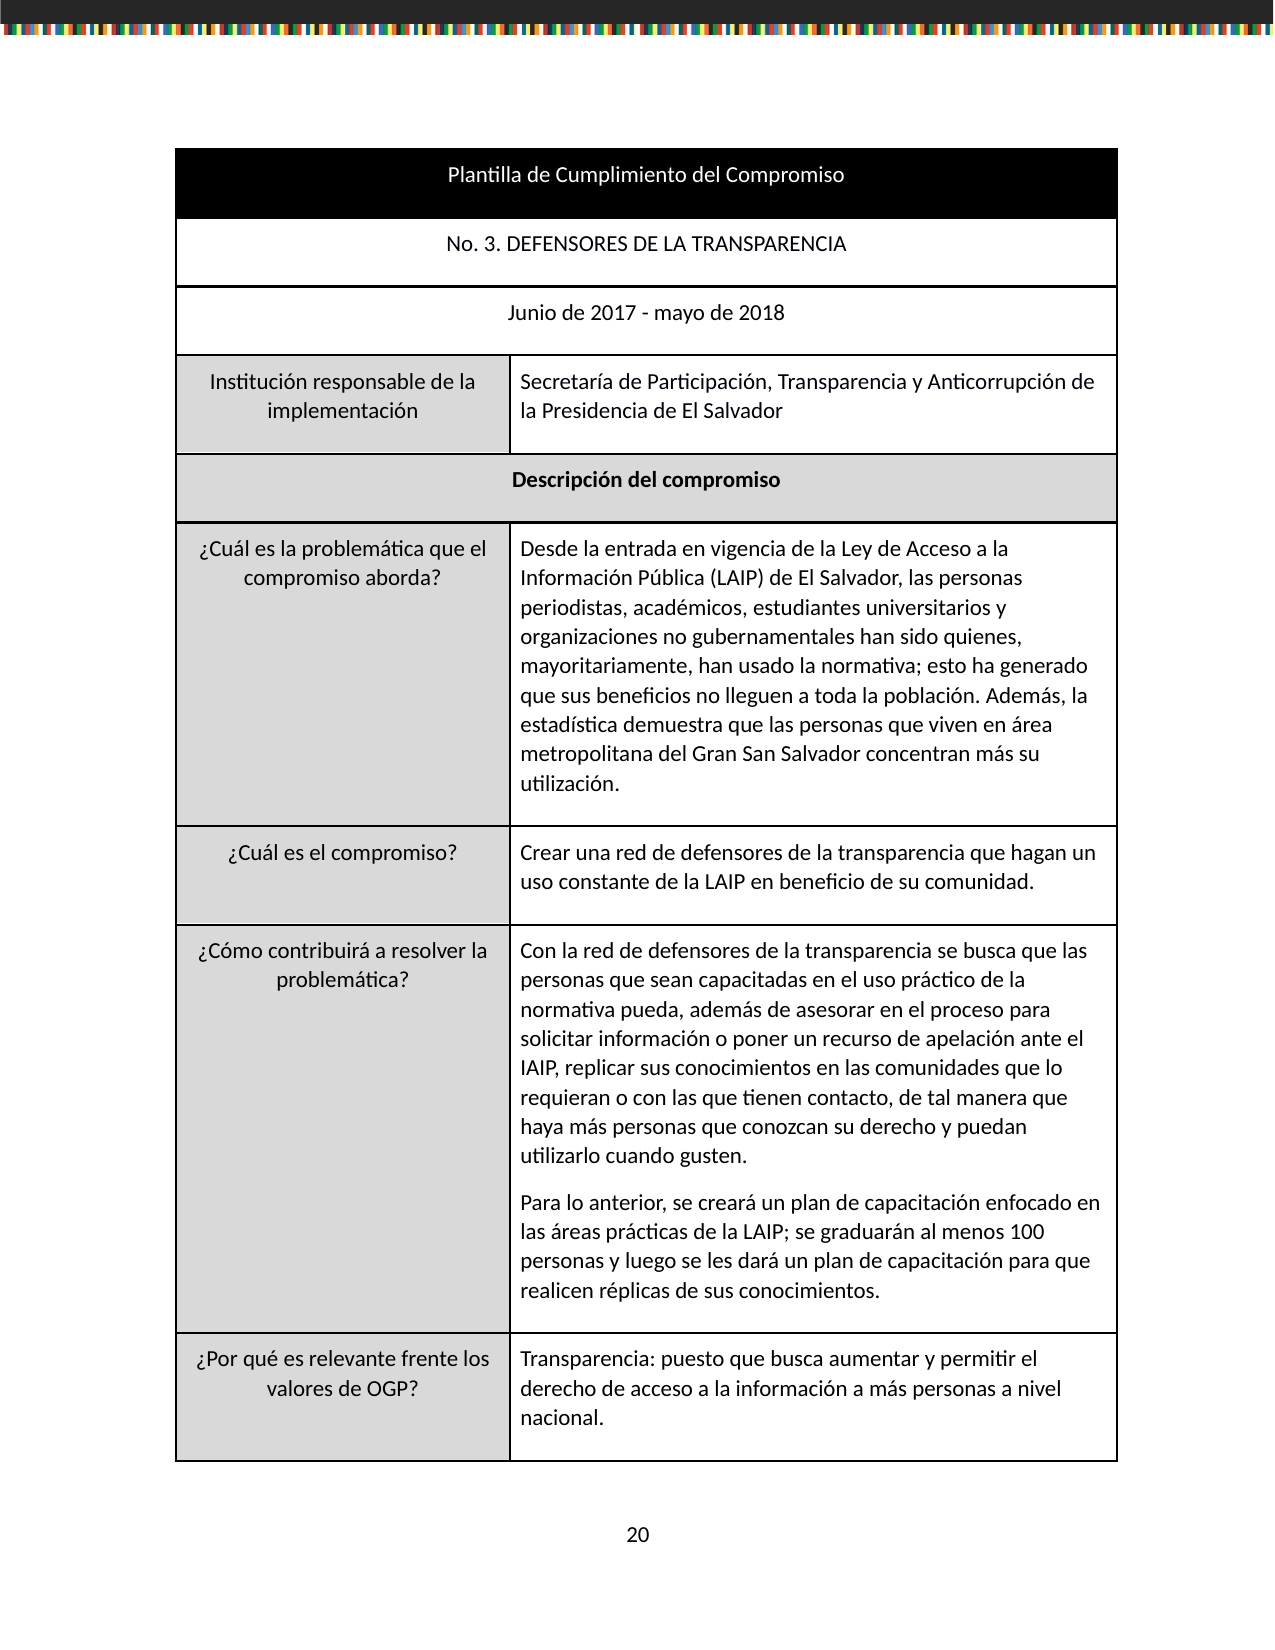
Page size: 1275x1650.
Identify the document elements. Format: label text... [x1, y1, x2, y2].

table_cell Desde la entrada en vigencia de la Ley de Acceso a la Información Pública (LAIP) de El Salvador, las personas periodistas, académicos, estudiantes universitarios y organizaciones no gubernamentales han sido quienes, mayoritariamente, han usado la normativa; esto ha generado que sus beneficios no lleguen a toda la población. Además, la estadística demuestra que las personas que viven en área metropolitana del Gran San Salvador concentran más su utilización. [511, 524, 1116, 825]
table_cell Con la red de defensores de la transparencia se busca que las personas que sean capacitadas en el uso práctico de la normativa pueda, además de asesorar en el proceso para solicitar información o poner un recurso de apelación ante el IAIP, replicar sus conocimientos en las comunidades que lo requieran o con las que tienen contacto, de tal manera que haya más personas que conozcan su derecho y puedan utilizarlo cuando gusten. Para lo anterior, se creará un plan de capacitación enfocado en las áreas prácticas de la LAIP; se graduarán al menos 100 personas y luego se les dará un plan de capacitación para que realicen réplicas de sus conocimientos. [511, 926, 1116, 1332]
table_cell ¿Cuál es la problemática que el compromiso aborda? [177, 524, 509, 825]
table_cell Institución responsable de la implementación [177, 356, 509, 452]
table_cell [177, 1334, 509, 1460]
table_cell Secretaría de Participación, Transparencia y Anticorrupción de la Presidencia de El Salvador [511, 356, 1116, 452]
table_header Plantilla de Cumplimiento del Compromiso [177, 150, 1116, 217]
table_cell Descripción del compromiso [177, 455, 1116, 521]
table_cell No. 3. DEFENSORES DE LA TRANSPARENCIA [177, 219, 1116, 285]
table_cell Junio de 2017 - mayo de 2018 [177, 288, 1116, 354]
table_cell ¿Cómo contribuirá a resolver la problemática? [177, 926, 509, 1332]
table_cell Crear una red de defensores de la transparencia que hagan un uso constante de la LAIP en beneficio de su comunidad. [511, 827, 1116, 923]
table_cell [511, 1334, 1116, 1460]
table_cell ¿Cuál es el compromiso? [177, 827, 509, 923]
